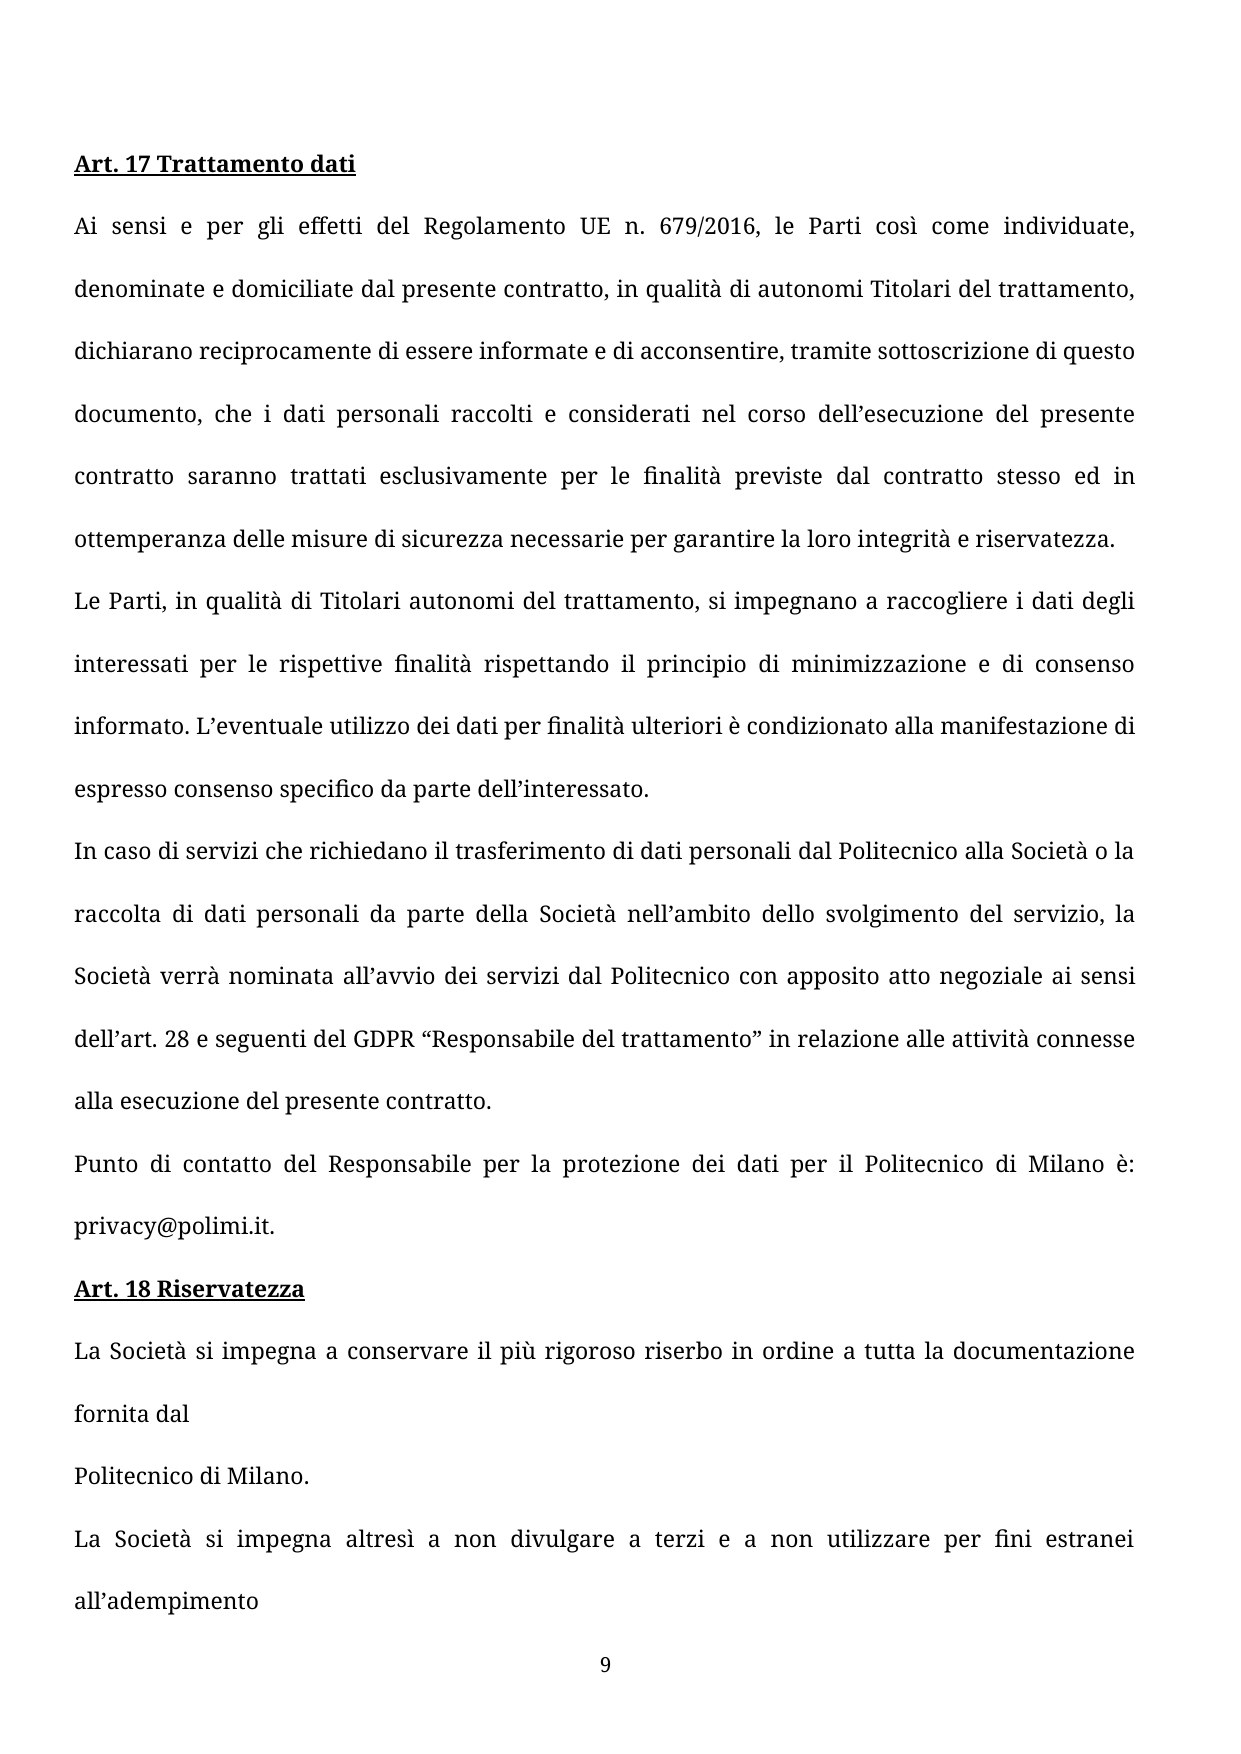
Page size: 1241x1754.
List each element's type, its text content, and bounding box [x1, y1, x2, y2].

subtitle Art. 18 Riservatezza [74, 1273, 1107, 1304]
subtitle Art. 17 Trattamento dati [74, 148, 1107, 179]
text Le Parti, in qualità di Titolari autonomi del trattamento, si impegnano a raccogliere i dati degli interessati per le rispettive finalità rispettando il principio di minimizzazione e di consenso informato. L’eventuale utilizzo dei dati per finalità ulteriori è condizionato alla manifestazione di espresso consenso specifico da parte dell’interessato. [74, 585, 1137, 804]
text Punto di contatto del Responsabile per la protezione dei dati per il Politecnico di Milano è: privacy@polimi.it. [74, 1148, 1137, 1241]
text La Società si impegna altresì a non divulgare a terzi e a non utilizzare per fini estranei all’adempimento [74, 1523, 1137, 1616]
text Politecnico di Milano. [74, 1460, 1137, 1491]
text La Società si impegna a conservare il più rigoroso riserbo in ordine a tutta la documentazione fornita dal [74, 1335, 1137, 1429]
text Ai sensi e per gli effetti del Regolamento UE n. 679/2016, le Parti così come individuate, denominate e domiciliate dal presente contratto, in qualità di autonomi Titolari del trattamento, dichiarano reciprocamente di essere informate e di acconsentire, tramite sottoscrizione di questo documento, che i dati personali raccolti e considerati nel corso dell’esecuzione del presente contratto saranno trattati esclusivamente per le finalità previste dal contratto stesso ed in ottemperanza delle misure di sicurezza necessarie per garantire la loro integrità e riservatezza. [74, 210, 1137, 554]
text In caso di servizi che richiedano il trasferimento di dati personali dal Politecnico alla Società o la raccolta di dati personali da parte della Società nell’ambito dello svolgimento del servizio, la Società verrà nominata all’avvio dei servizi dal Politecnico con apposito atto negoziale ai sensi dell’art. 28 e seguenti del GDPR “Responsabile del trattamento” in relazione alle attività connesse alla esecuzione del presente contratto. [74, 835, 1137, 1116]
